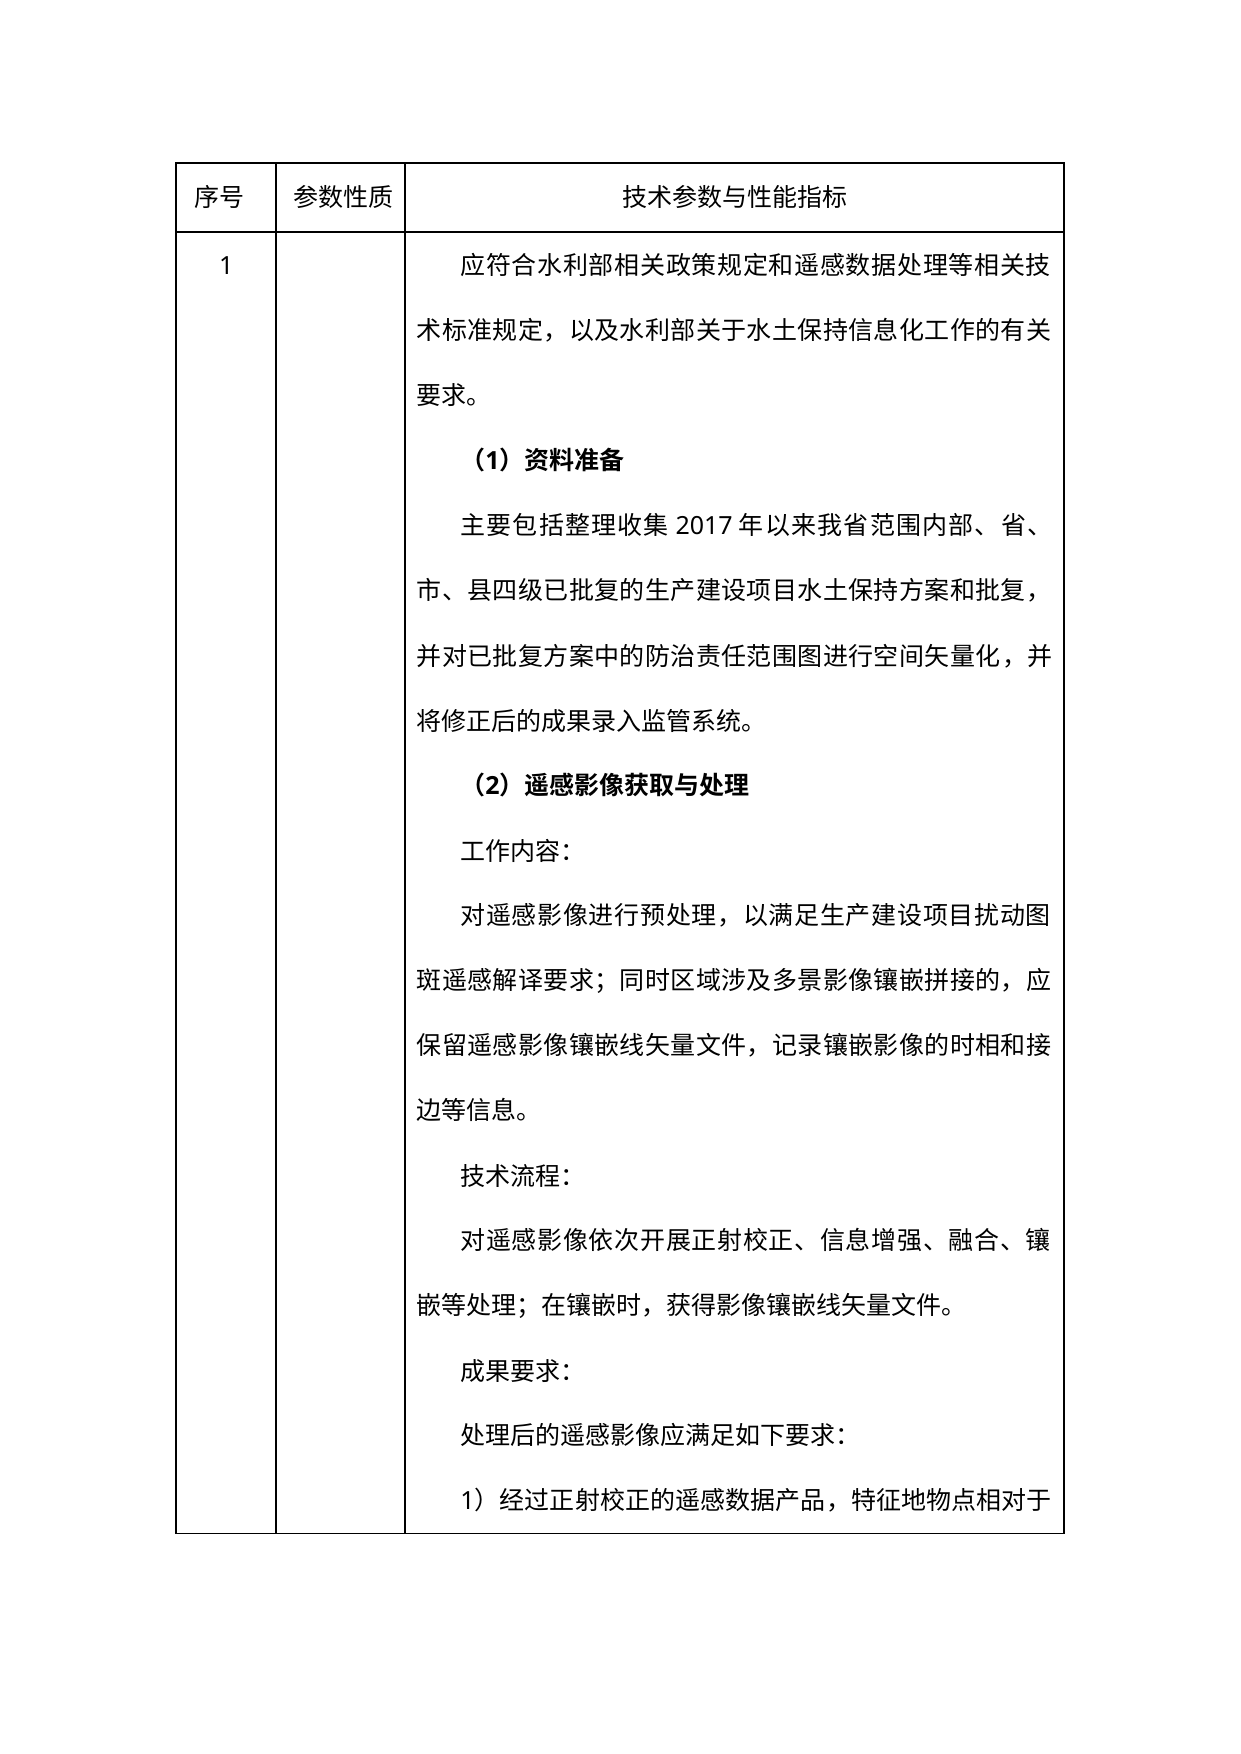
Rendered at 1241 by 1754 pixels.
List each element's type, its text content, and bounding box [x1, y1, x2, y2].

table_header 参数性质 [277, 164, 404, 231]
table_cell [277, 233, 404, 1532]
table_header 技术参数与性能指标 [406, 164, 1063, 231]
table_cell 1 [177, 233, 275, 1532]
table_header 序号 [177, 164, 275, 231]
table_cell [406, 233, 1063, 1532]
